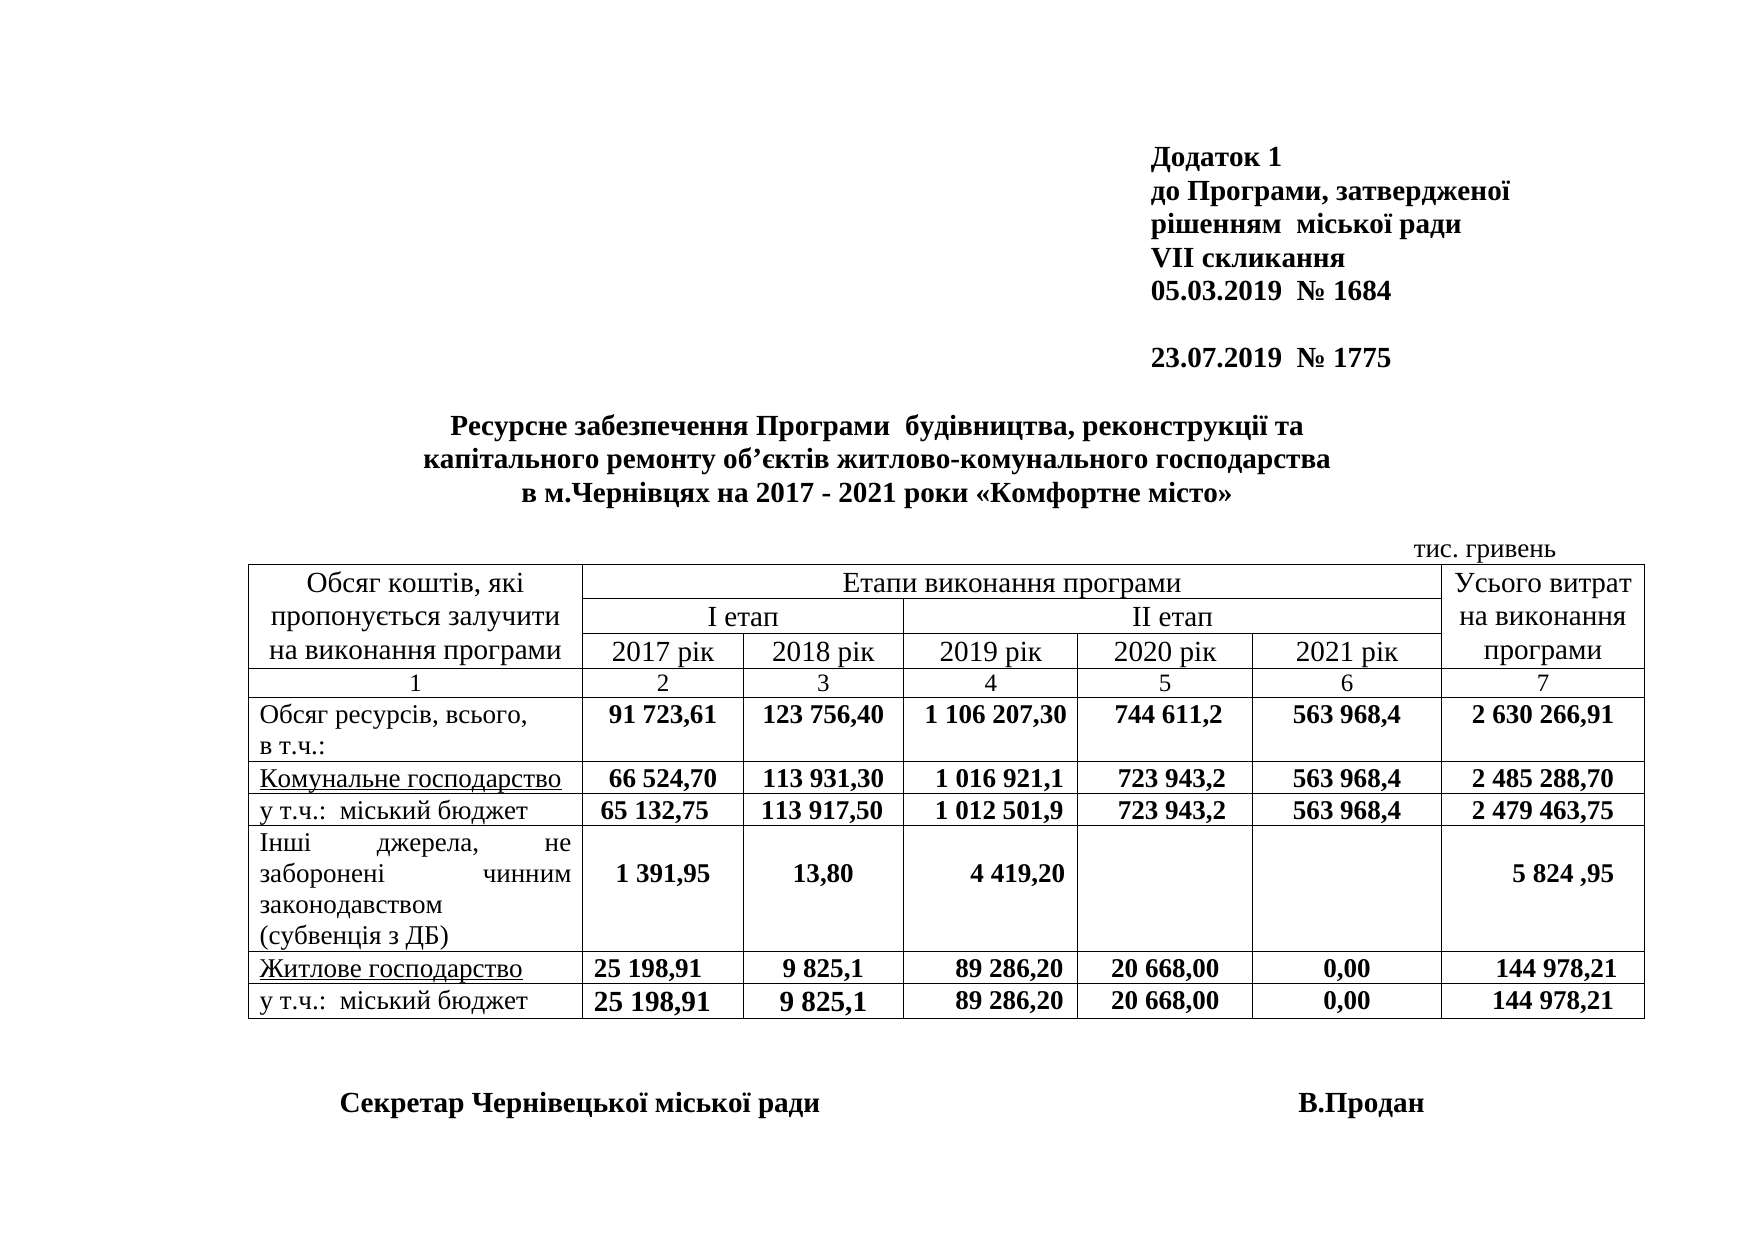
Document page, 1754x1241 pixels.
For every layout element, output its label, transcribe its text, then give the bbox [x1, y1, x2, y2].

table_cell 20 668,00 [1078, 952, 1252, 983]
table_cell у т.ч.: міський бюджет [249, 794, 582, 825]
table_cell 563 968,4 [1253, 794, 1441, 825]
table_cell І етап [583, 599, 903, 633]
table_cell [1078, 826, 1252, 951]
table_cell 2021 рік [1253, 634, 1441, 667]
table_cell 6 [1253, 669, 1441, 697]
table_cell 2 485 288,70 [1442, 762, 1644, 793]
text Ресурсне забезпечення Програми будівництва, реконструкції та [118, 408, 1636, 441]
table_cell ІІ етап [904, 599, 1441, 633]
text Додаток 1 [118, 139, 1632, 173]
table_cell 2017 рік [583, 634, 743, 667]
table_cell 113 917,50 [744, 794, 903, 825]
table_header Етапи виконання програми [583, 565, 1441, 598]
table_cell 563 968,4 [1253, 762, 1441, 793]
table_cell 0,00 [1253, 984, 1441, 1017]
text в м.Чернівцях на 2017 - 2021 роки «Комфортне місто» [118, 475, 1636, 508]
table_cell 563 968,4 [1253, 698, 1441, 761]
table_cell 1 106 207,30 [904, 698, 1077, 761]
table_cell 7 [1442, 669, 1644, 697]
table_cell Інші джерела, не заборонені чинним законодавством (субвенція з ДБ) [249, 826, 582, 951]
table_cell 2018 рік [744, 634, 903, 667]
text тис. гривень [151, 533, 1598, 564]
table_header Обсяг коштів, які пропонується залучити на виконання програми [249, 565, 582, 667]
table_header Усього витрат на виконання програми [1442, 565, 1644, 667]
table_cell 113 931,30 [744, 762, 903, 793]
text капітального ремонту об’єктів житлово-комунального господарства [118, 441, 1636, 475]
table_cell 744 611,2 [1078, 698, 1252, 761]
table_cell 5 824 ,95 [1442, 826, 1644, 951]
table_cell 1 391,95 [583, 826, 743, 951]
table_cell 2020 рік [1078, 634, 1252, 667]
text VІІ скликання [118, 240, 1632, 274]
text рішенням міської ради [118, 207, 1632, 240]
text 05.03.2019 № 1684 [118, 274, 1632, 307]
table_cell 91 723,61 [583, 698, 743, 761]
text Секретар Чернівецької міської ради В.Продан [118, 1086, 1636, 1119]
table_cell Обсяг ресурсів, всього, в т.ч.: [249, 698, 582, 761]
table_cell 2 [583, 669, 743, 697]
text 23.07.2019 № 1775 [118, 341, 1632, 374]
table_cell 13,80 [744, 826, 903, 951]
table_cell 1 012 501,9 [904, 794, 1077, 825]
table_cell 25 198,91 [583, 984, 743, 1017]
table_cell 4 419,20 [904, 826, 1077, 951]
table_cell 9 825,1 [744, 952, 903, 983]
table_cell 89 286,20 [904, 984, 1077, 1017]
table_cell 4 [904, 669, 1077, 697]
table_cell 89 286,20 [904, 952, 1077, 983]
table_cell 2019 рік [904, 634, 1077, 667]
table_cell 723 943,2 [1078, 794, 1252, 825]
table_cell 25 198,91 [583, 952, 743, 983]
table_cell 2 479 463,75 [1442, 794, 1644, 825]
table_cell 9 825,1 [744, 984, 903, 1017]
table_cell Комунальне господарство [249, 762, 582, 793]
table_cell 144 978,21 [1442, 952, 1644, 983]
table_cell 65 132,75 [583, 794, 743, 825]
table_cell Житлове господарство [249, 952, 582, 983]
text до Програми, затвердженої [118, 173, 1632, 207]
table_cell 3 [744, 669, 903, 697]
table_cell 144 978,21 [1442, 984, 1644, 1017]
table_cell 20 668,00 [1078, 984, 1252, 1017]
table_cell 1 [249, 669, 582, 697]
table_cell [1253, 826, 1441, 951]
table_cell 0,00 [1253, 952, 1441, 983]
table_cell 723 943,2 [1078, 762, 1252, 793]
table_cell 66 524,70 [583, 762, 743, 793]
table_cell 123 756,40 [744, 698, 903, 761]
table_cell 2 630 266,91 [1442, 698, 1644, 761]
table_cell у т.ч.: міський бюджет [249, 984, 582, 1017]
table_cell 5 [1078, 669, 1252, 697]
table_cell 1 016 921,1 [904, 762, 1077, 793]
